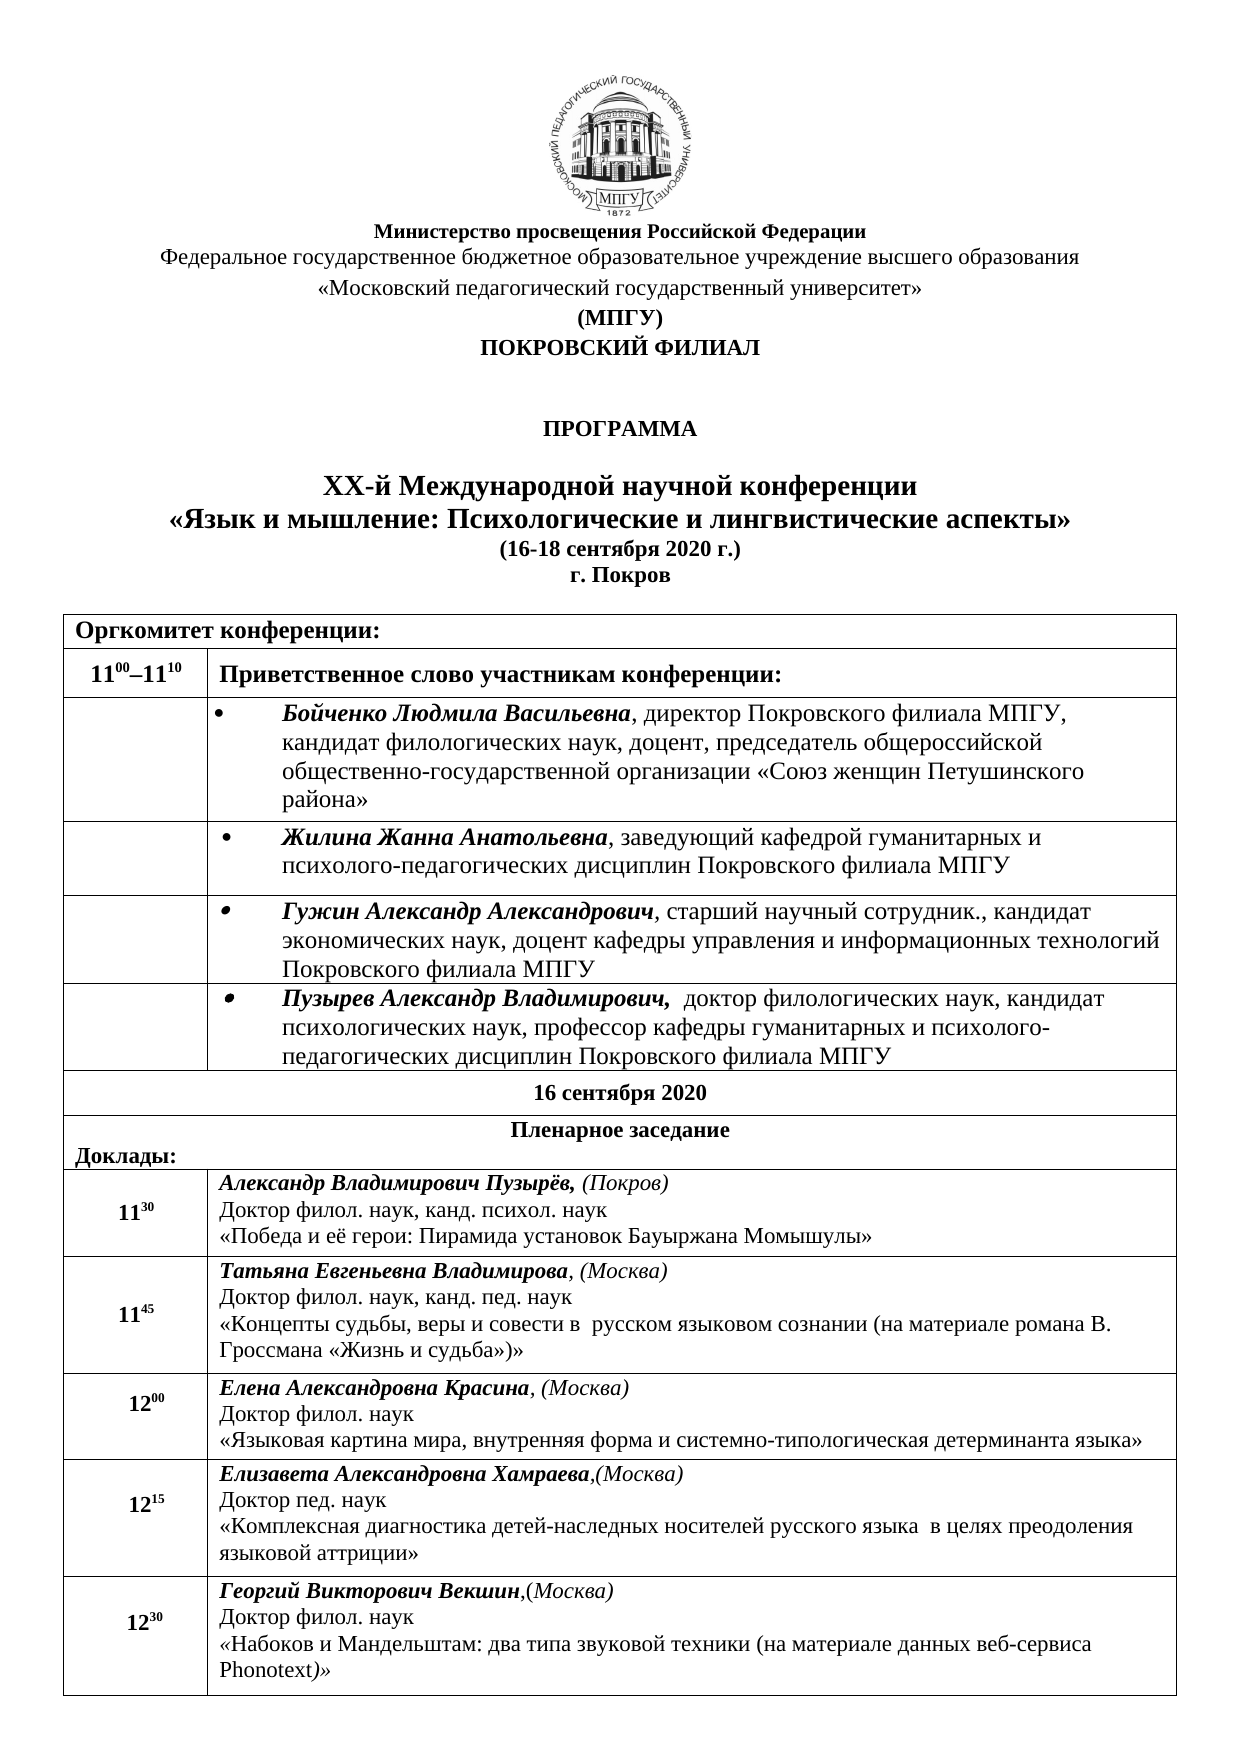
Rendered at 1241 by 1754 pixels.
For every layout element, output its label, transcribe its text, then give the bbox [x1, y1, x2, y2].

table_cell Елена Александровна Красина, (Москва) Доктор филол. наук «Языковая картина мира, внутренняя форма и системно-типологическая детерминанта языка» [208, 1374, 1176, 1459]
table_cell 1230 [64, 1577, 207, 1694]
text «Язык и мышление: Психологические и лингвистические аспекты» [75, 501, 1165, 535]
table_cell 1145 [64, 1257, 207, 1373]
table_cell Татьяна Евгеньевна Владимирова, (Москва) Доктор филол. наук, канд. пед. наук «Концепты судьбы, веры и совести в русском языковом сознании (на материале романа В. Гроссмана «Жизнь и судьба»)» [208, 1257, 1176, 1373]
table_header Оргкомитет конференции: [64, 615, 1176, 648]
picture [549, 75, 692, 216]
text ПРОГРАММА [75, 415, 1165, 442]
table_cell 1215 [64, 1460, 207, 1576]
table_cell 16 сентября 2020 [64, 1071, 1176, 1115]
table_cell Георгий Викторович Векшин,(Москва) Доктор филол. наук «Набоков и Мандельштам: два типа звуковой техники (на материале данных веб-сервиса Phonotext)» [208, 1577, 1176, 1694]
table_cell [64, 984, 207, 1070]
table_cell Жилина Жанна Анатольевна, заведующий кафедрой гуманитарных и психолого-педагогических дисциплин Покровского филиала МПГУ [208, 822, 1176, 895]
text г. Покров [75, 561, 1165, 588]
table_cell 1200 [64, 1374, 207, 1459]
text (МПГУ) [75, 304, 1165, 330]
table_cell Приветственное слово участникам конференции: [208, 649, 1176, 697]
table_cell [64, 698, 207, 821]
table_cell 1100–1110 [64, 649, 207, 697]
table_cell Пузырев Александр Владимирович, доктор филологических наук, кандидат психологических наук, профессор кафедры гуманитарных и психолого-педагогических дисциплин Покровского филиала МПГУ [208, 984, 1176, 1070]
text (16-18 сентября 2020 г.) [75, 535, 1165, 561]
text «Московский педагогический государственный университет» [75, 273, 1165, 300]
table_cell Гужин Александр Александрович, старший научный сотрудник., кандидат экономических наук, доцент кафедры управления и информационных технологий Покровского филиала МПГУ [208, 896, 1176, 982]
text Федеральное государственное бюджетное образовательное учреждение высшего образования [75, 243, 1165, 270]
title Министерство просвещения Российской Федерации [75, 219, 1165, 243]
table_cell [64, 822, 207, 895]
text ПОКРОВСКИЙ ФИЛИАЛ [75, 334, 1165, 360]
table_cell Елизавета Александровна Хамраева,(Москва) Доктор пед. наук «Комплексная диагностика детей-наследных носителей русского языка в целях преодоления языковой аттриции» [208, 1460, 1176, 1576]
table_cell Пленарное заседание Доклады: [64, 1116, 1176, 1168]
text ХX-й Международной научной конференции [75, 468, 1165, 501]
table_cell Александр Владимирович Пузырёв, (Покров) Доктор филол. наук, канд. психол. наук «Победа и её герои: Пирамида установок Бауыржана Момышулы» [208, 1170, 1176, 1256]
table_cell [64, 896, 207, 982]
table_cell 1130 [64, 1170, 207, 1256]
table_cell Бойченко Людмила Васильевна, директор Покровского филиала МПГУ, кандидат филологических наук, доцент, председатель общероссийской общественно-государственной организации «Союз женщин Петушинского района» [208, 698, 1176, 821]
